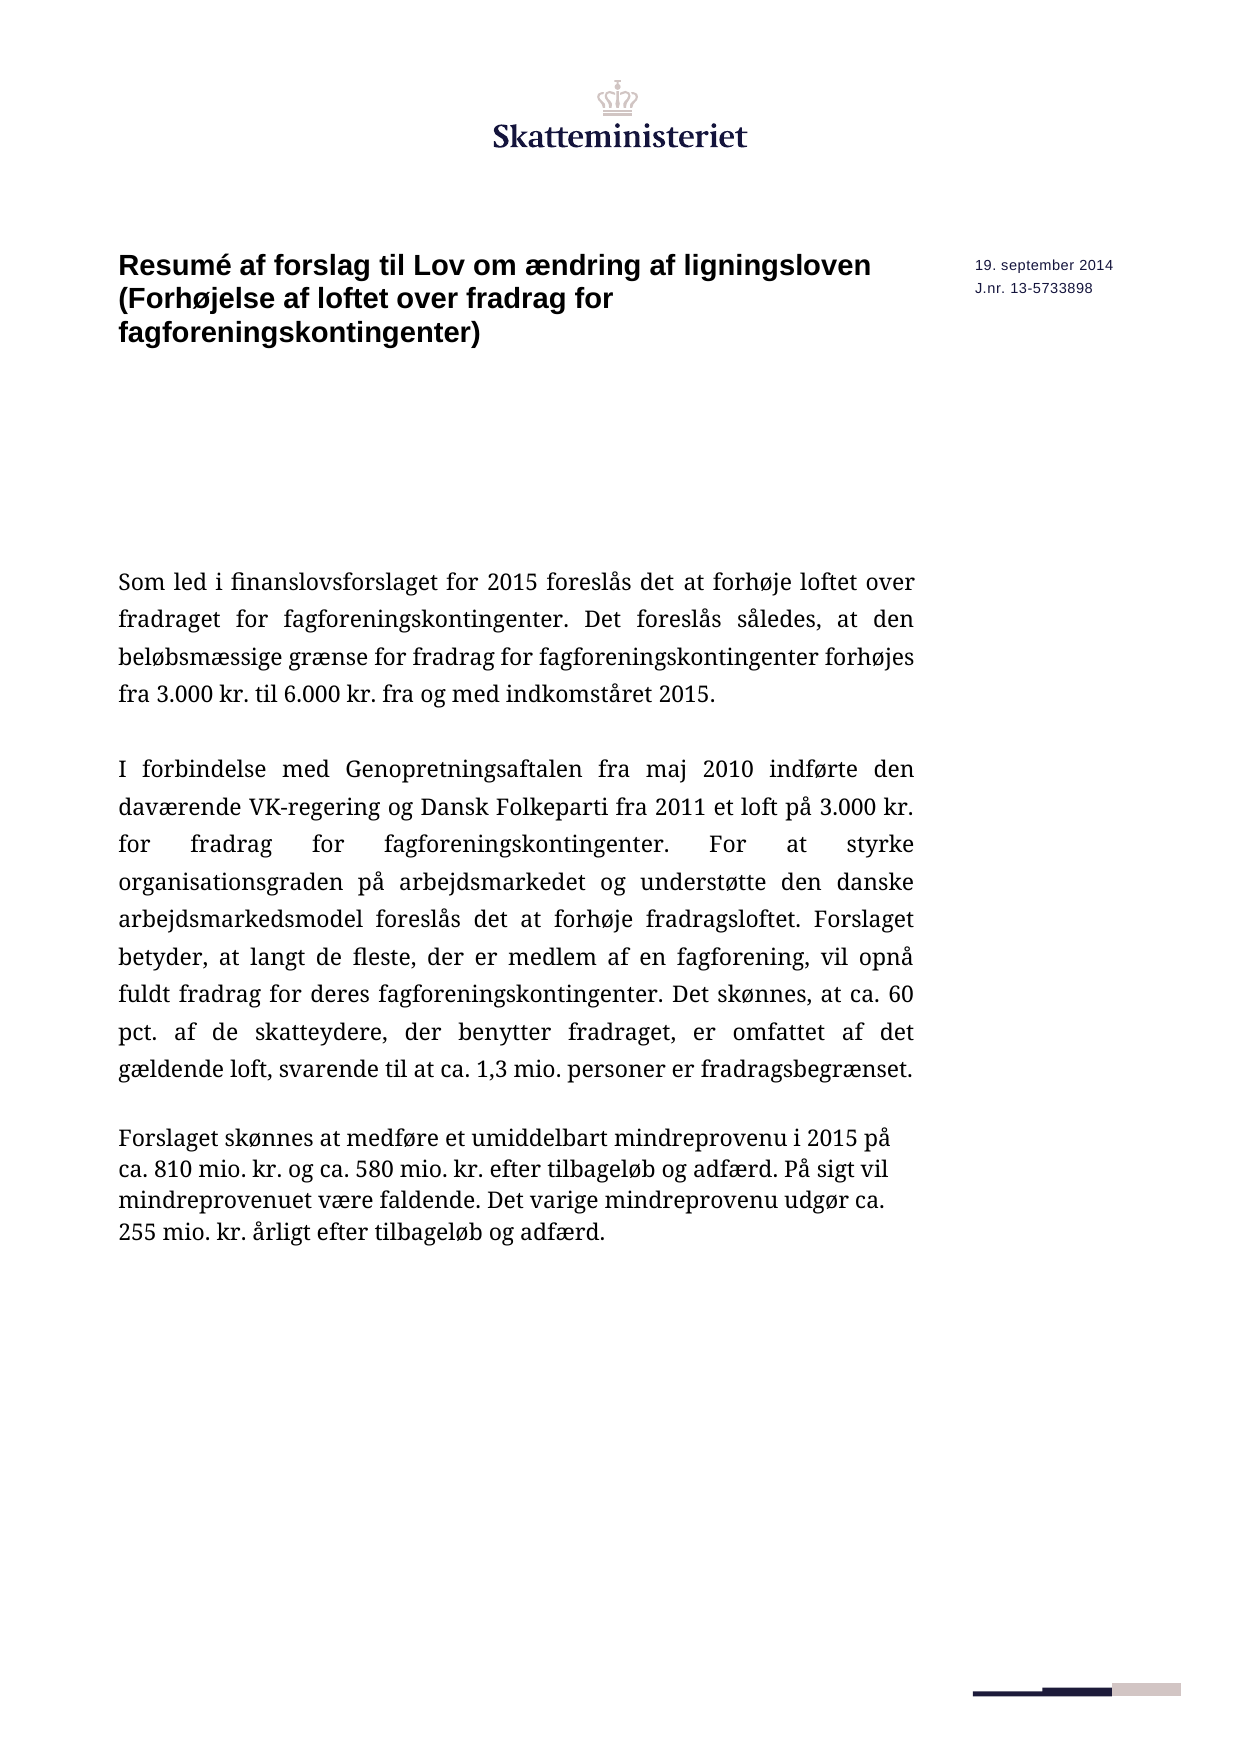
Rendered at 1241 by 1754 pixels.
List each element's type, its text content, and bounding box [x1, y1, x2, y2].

table_header Resumé af forslag til Lov om ændring af ligningsloven (Forhøjelse af loftet over fradrag for fagforeningskontingenter) [118, 248, 916, 534]
text I forbindelse med Genopretningsaftalen fra maj 2010 indførte den daværende VK-regering og Dansk Folkeparti fra 2011 et loft på 3.000 kr. for fradrag for fagforeningskontingenter. For at styrke organisationsgraden på arbejdsmarkedet og understøtte den danske arbejdsmarkedsmodel foreslås det at forhøje fradragsloftet. Forslaget betyder, at langt de fleste, der er medlem af en fagforening, vil opnå fuldt fradrag for deres fagforeningskontingenter. Det skønnes, at ca. 60 pct. af de skatteydere, der benytter fradraget, er omfattet af det gældende loft, svarende til at ca. 1,3 mio. personer er fradragsbegrænset. [118, 753, 915, 1084]
text Som led i finanslovsforslaget for 2015 foreslås det at forhøje loftet over fradraget for fagforeningskontingenter. Det foreslås således, at den beløbsmæssige grænse for fradrag for fagforeningskontingenter forhøjes fra 3.000 kr. til 6.000 kr. fra og med indkomståret 2015. [118, 566, 915, 709]
text Forslaget skønnes at medføre et umiddelbart mindreprovenu i 2015 på ca. 810 mio. kr. og ca. 580 mio. kr. efter tilbageløb og adfærd. På sigt vil mindreprovenuet være faldende. Det varige mindreprovenu udgør ca. 255 mio. kr. årligt efter tilbageløb og adfærd. [118, 1122, 915, 1247]
table_header J.nr. 13-5733898 [975, 252, 1181, 548]
